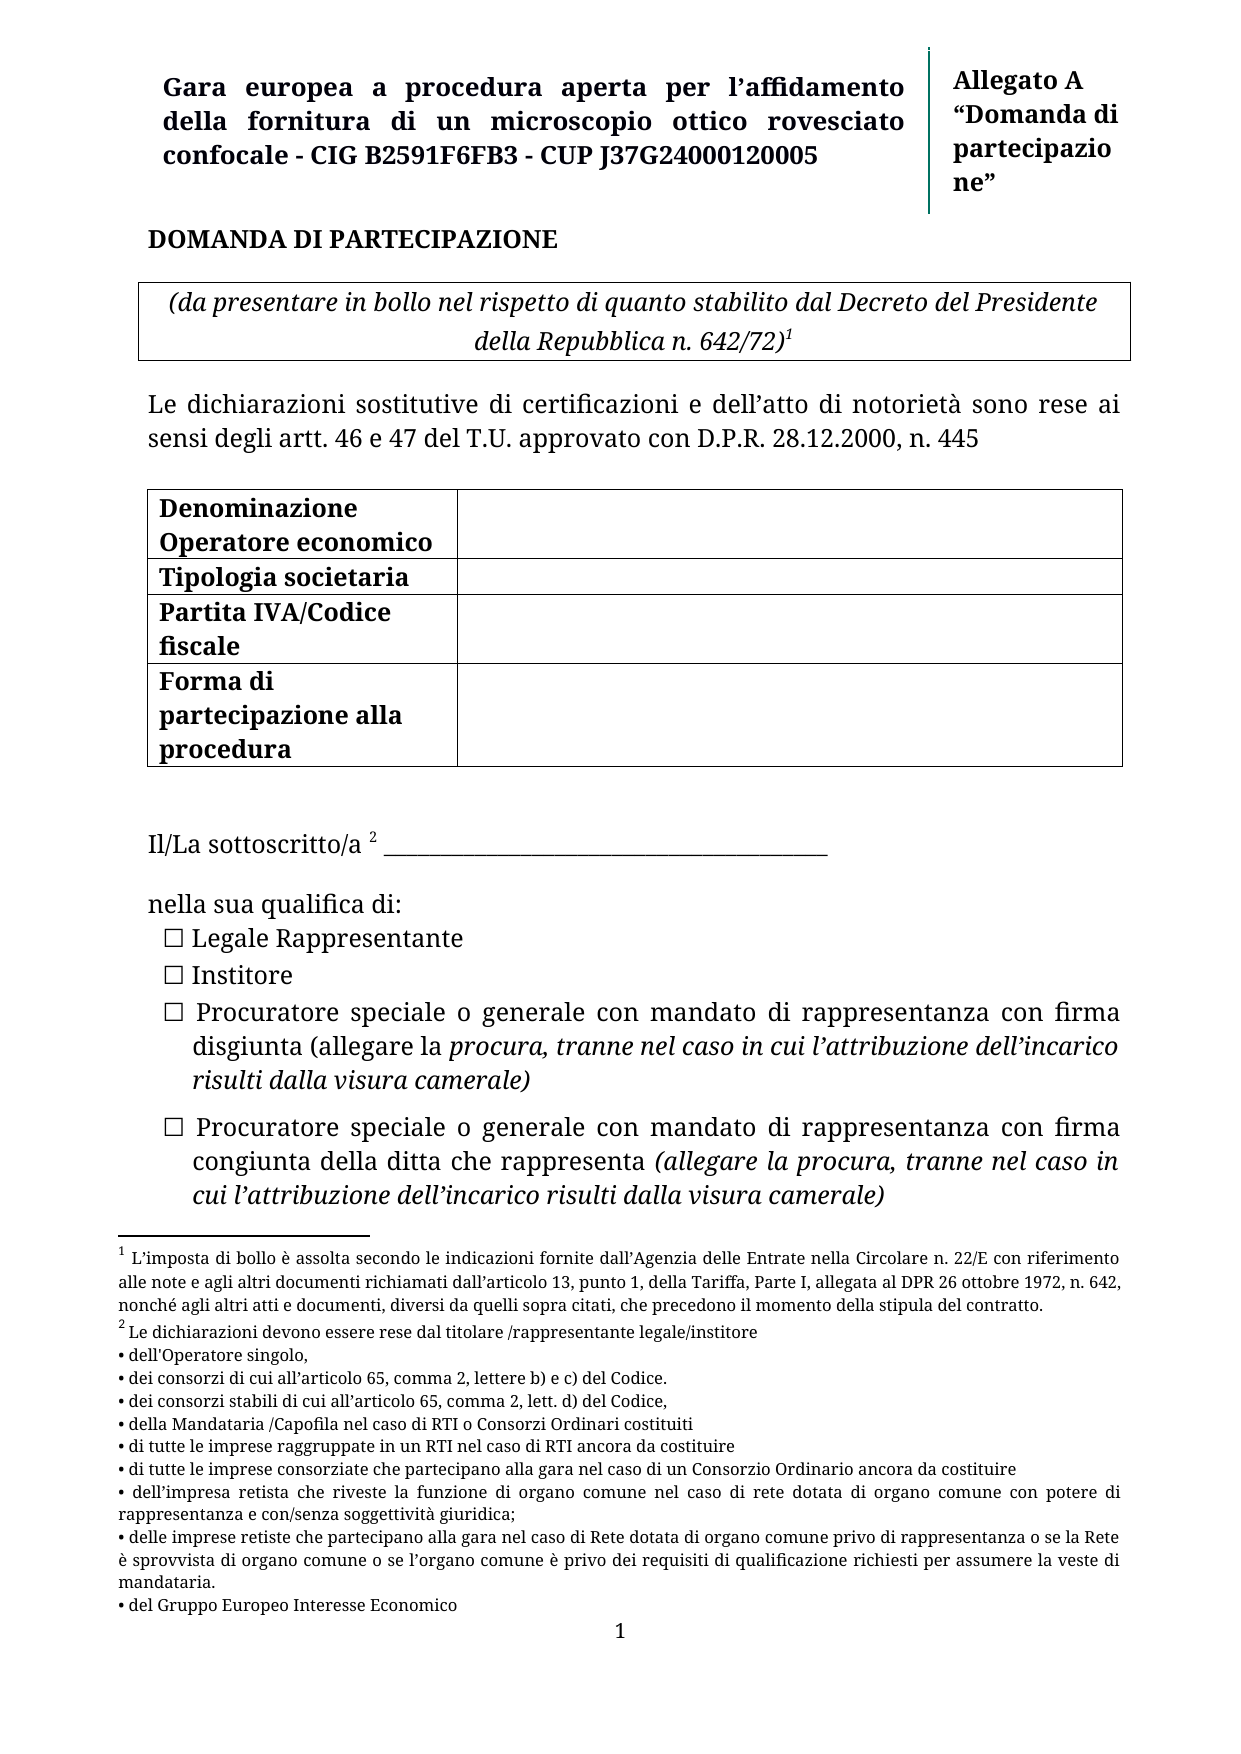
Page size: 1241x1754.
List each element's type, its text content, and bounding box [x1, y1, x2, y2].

text Le dichiarazioni sostitutive di certificazioni e dell’atto di notorietà sono rese ai sensi degli artt. 46 e 47 del T.U. approvato con D.P.R. 28.12.2000, n. 445 [148, 387, 1122, 455]
text Legale Rappresentante [148, 921, 1122, 955]
table_header [458, 490, 1122, 558]
table_cell Forma di partecipazione alla procedura [148, 664, 457, 766]
table_header Denominazione Operatore economico [148, 490, 457, 558]
text nella sua qualifica di: [148, 887, 1122, 921]
text Il/La sottoscritto/a [148, 827, 1122, 861]
text Institore [162, 958, 1122, 992]
table_cell [458, 559, 1122, 593]
text (da presentare in bollo nel rispetto di quanto stabilito dal Decreto del Presidente della Repubblica n. 642/72) [139, 283, 1130, 360]
table_cell Tipologia societaria [148, 559, 457, 593]
text Procuratore speciale o generale con mandato di rappresentanza con firma congiunta della ditta che rappresenta (allegare la procura, tranne nel caso in cui l’attribuzione dell’incarico risulti dalla visura camerale) [162, 1109, 1122, 1211]
table_cell [458, 595, 1122, 663]
text Procuratore speciale o generale con mandato di rappresentanza con firma disgiunta (allegare la procura, tranne nel caso in cui l’attribuzione dell’incarico risulti dalla visura camerale) [162, 994, 1122, 1097]
table_cell [458, 664, 1122, 766]
table_cell Partita IVA/Codice fiscale [148, 595, 457, 663]
text DOMANDA DI PARTECIPAZIONE [148, 222, 1122, 256]
